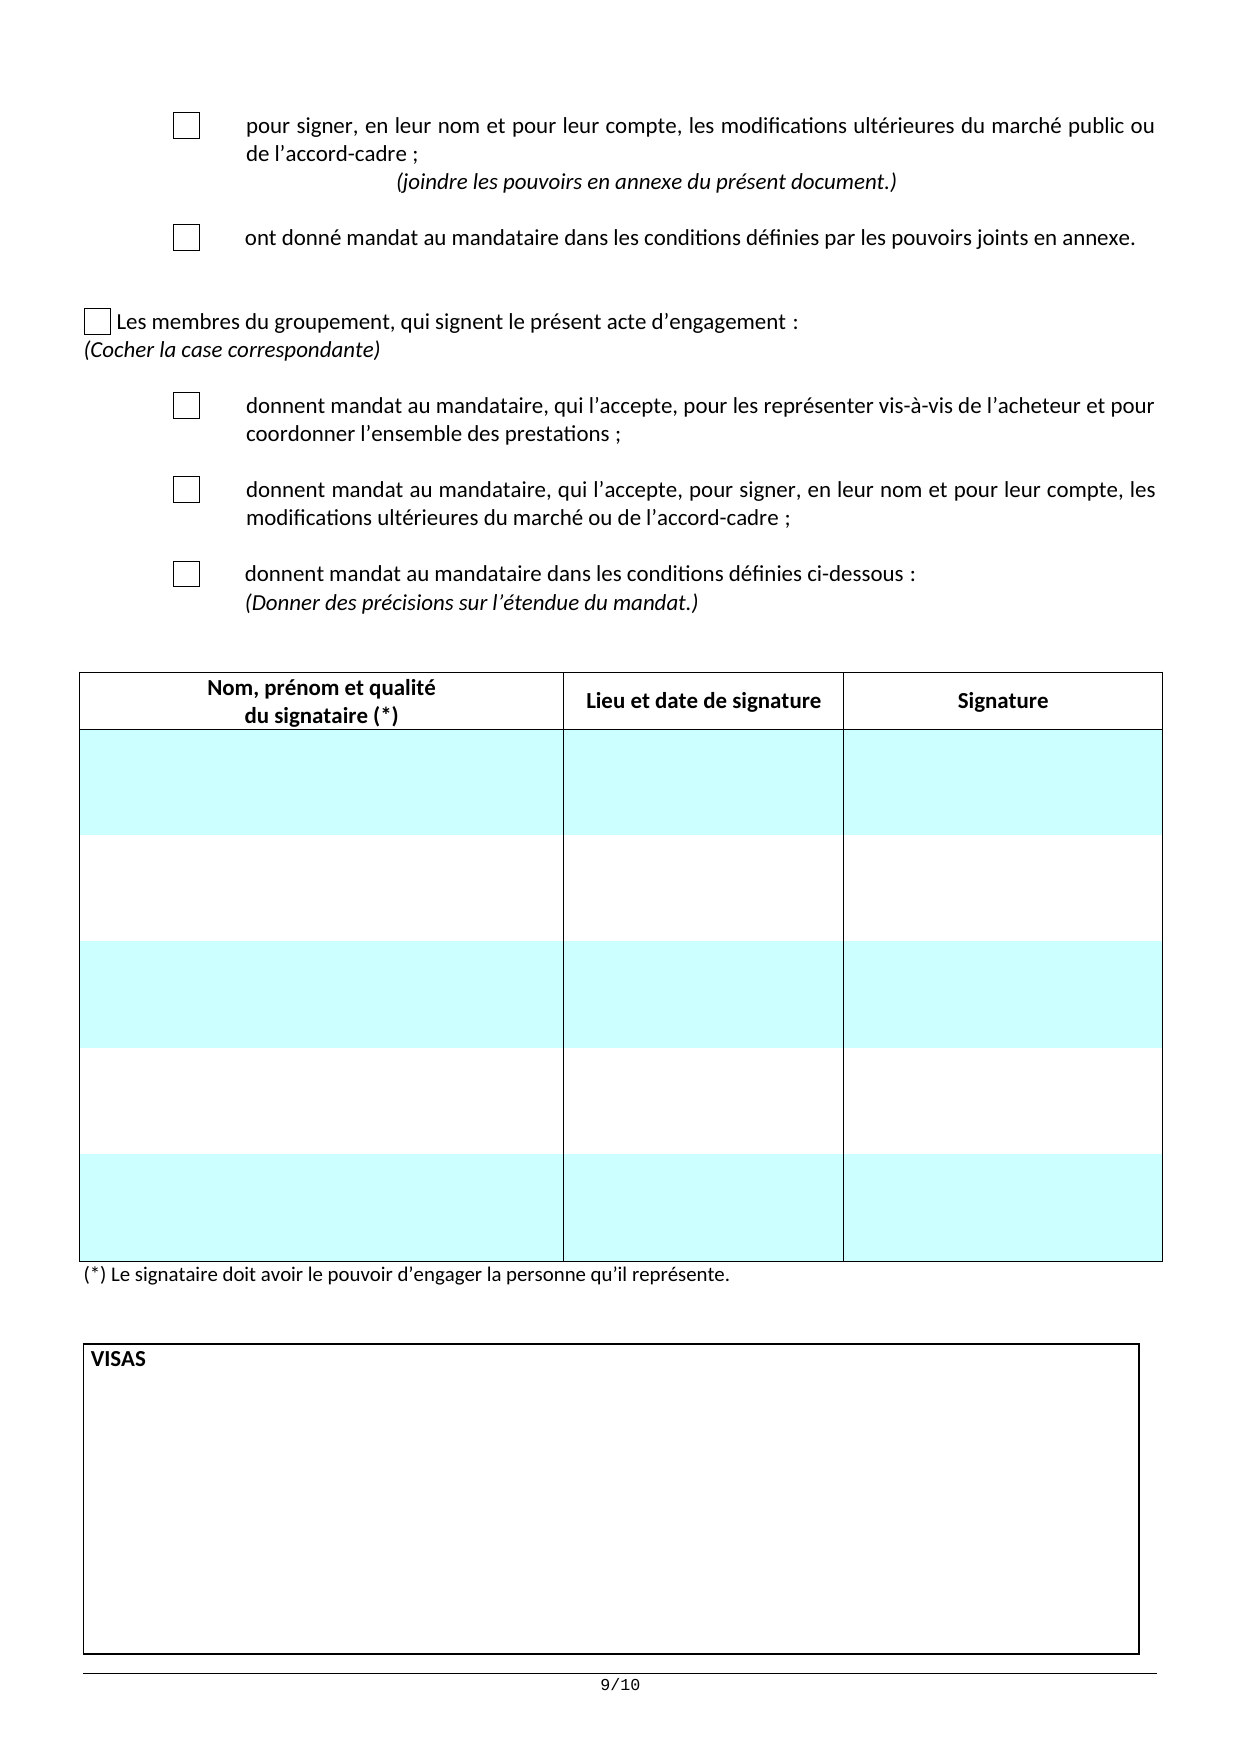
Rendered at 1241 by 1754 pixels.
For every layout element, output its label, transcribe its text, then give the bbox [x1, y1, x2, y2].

table_cell [80, 941, 563, 1048]
text (Cocher la case correspondante) [83, 335, 1157, 363]
table_header Nom, prénom et qualité du signataire (*) [80, 673, 563, 729]
text ont donné mandat au mandataire dans les conditions définies par les pouvoirs joints en annexe. [113, 223, 1157, 251]
table_cell [564, 730, 843, 835]
table_cell [844, 1154, 1162, 1261]
text pour signer, en leur nom et pour leur compte, les modifications ultérieures du marché public ou de l’accord-cadre ; [172, 111, 1157, 167]
table_header VISAS [84, 1345, 1138, 1653]
table_cell [844, 730, 1162, 835]
text donnent mandat au mandataire dans les conditions définies ci-dessous : [113, 559, 1157, 588]
table_cell [80, 1154, 563, 1261]
table_cell [80, 730, 563, 835]
table_header Signature [844, 673, 1162, 729]
table_cell [564, 835, 843, 941]
table_cell [564, 1154, 843, 1261]
table_cell [80, 835, 563, 941]
text donnent mandat au mandataire, qui l’accepte, pour les représenter vis-à-vis de l’acheteur et pour coordonner l’ensemble des prestations ; [172, 391, 1157, 447]
table_header Lieu et date de signature [564, 673, 843, 729]
table_cell [564, 1048, 843, 1154]
table_cell [80, 1048, 563, 1154]
table_cell [844, 1048, 1162, 1154]
text Les membres du groupement, qui signent le présent acte d’engagement : [83, 307, 1157, 335]
table_cell [564, 941, 843, 1048]
text donnent mandat au mandataire, qui l’accepte, pour signer, en leur nom et pour leur compte, les modifications ultérieures du marché ou de l’accord-cadre ; [172, 476, 1157, 532]
text (*) Le signataire doit avoir le pouvoir d’engager la personne qu’il représente. [83, 1262, 1157, 1287]
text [83, 167, 1157, 195]
table_cell [844, 835, 1162, 941]
text (Donner des précisions sur l’étendue du mandat.) [113, 588, 1157, 616]
table_cell [844, 941, 1162, 1048]
